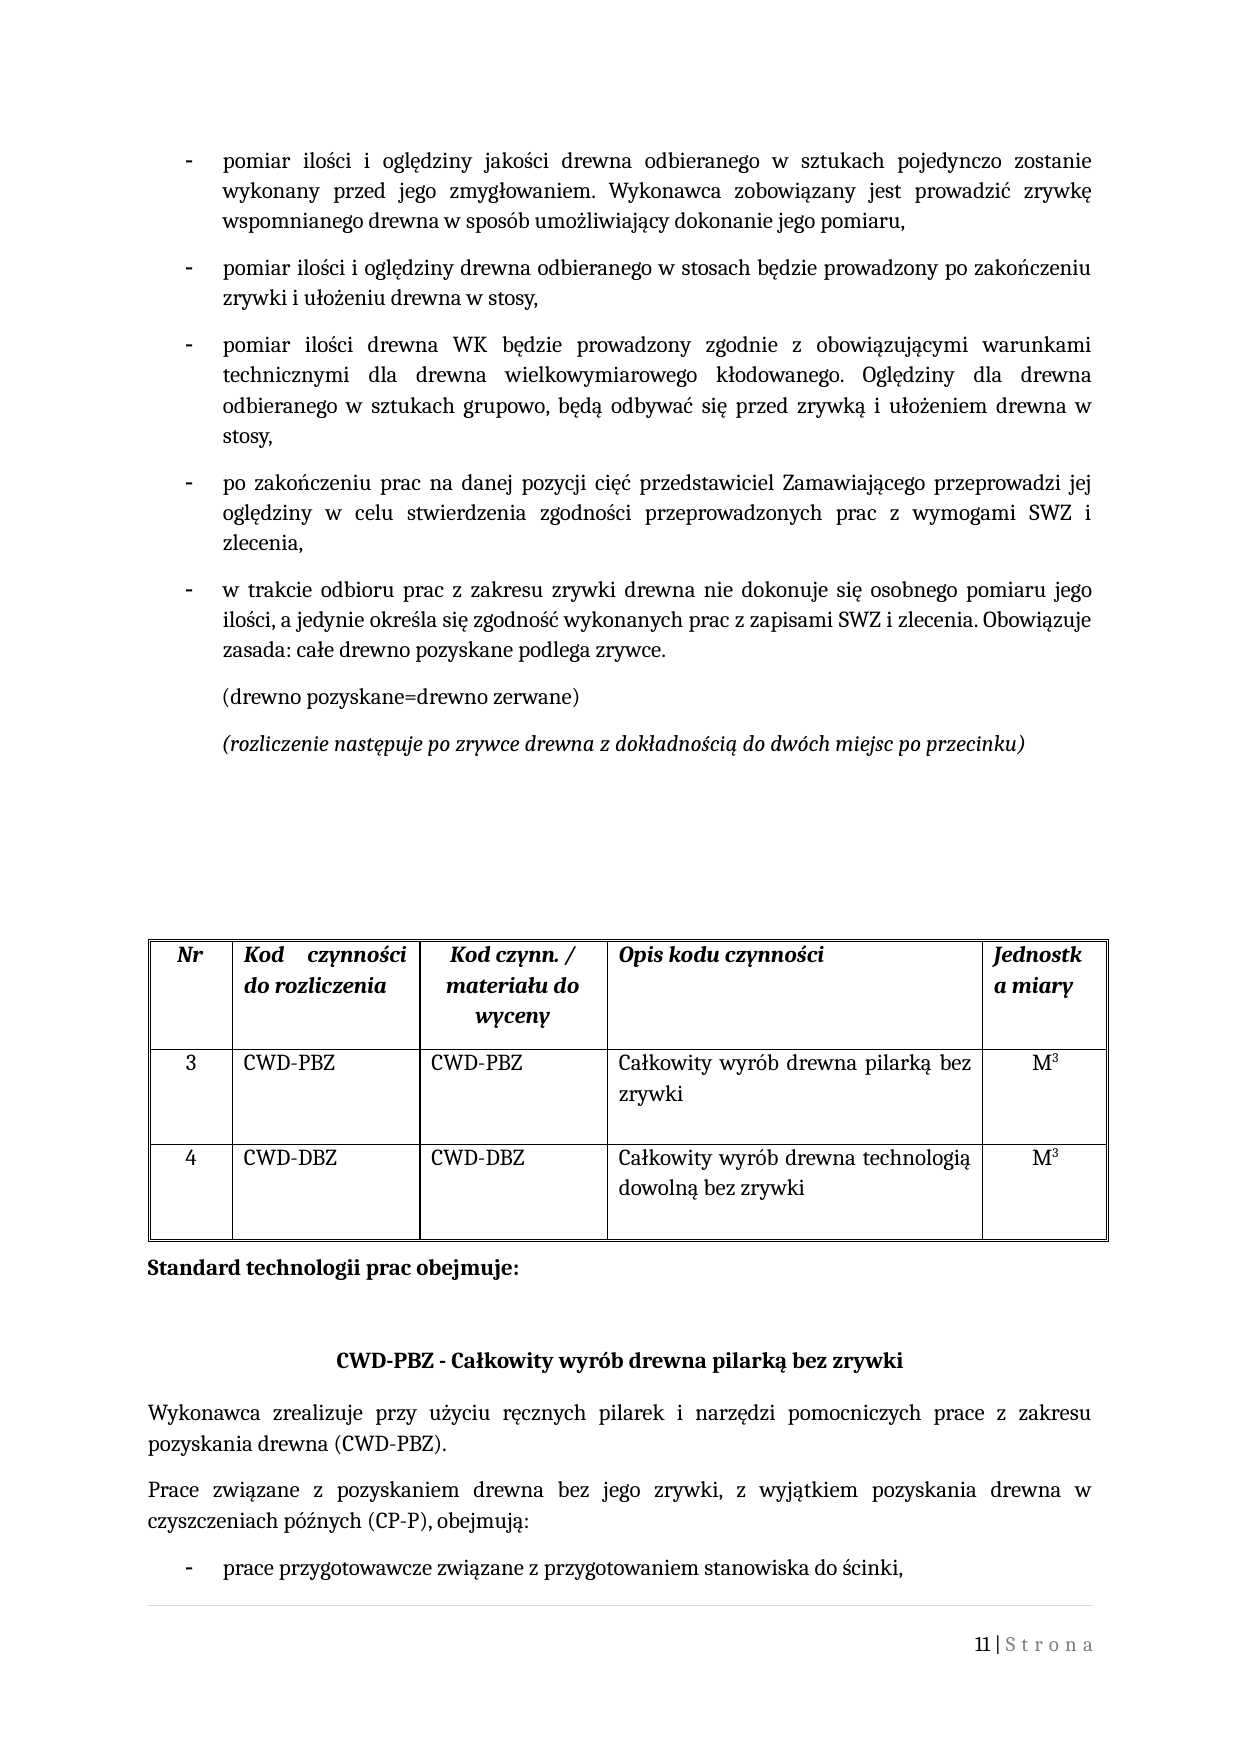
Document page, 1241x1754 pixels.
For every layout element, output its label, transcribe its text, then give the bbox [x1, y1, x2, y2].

table_cell 4 [151, 1145, 232, 1239]
table_header Kod czynn. / materiału do wyceny [421, 942, 607, 1049]
table_cell CWD-PBZ [421, 1050, 607, 1144]
text Prace związane z pozyskaniem drewna bez jego zrywki, z wyjątkiem pozyskania drewna w czyszczeniach późnych (CP-P), obejmują: [148, 1477, 1093, 1534]
list pomiar ilości i oględziny jakości drewna odbieranego w sztukach pojedynczo zostanie wykonany przed jego zmygłowaniem. Wykonawca zobowiązany jest prowadzić zrywkę wspomnianego drewna w sposób umożliwiający dokonanie jego pomiaru, [185, 148, 1093, 234]
table_cell M3 [983, 1050, 1106, 1144]
text (drewno pozyskane=drewno zerwane) [148, 684, 1093, 710]
table_cell M3 [983, 1145, 1106, 1239]
list pomiar ilości drewna WK będzie prowadzony zgodnie z obowiązującymi warunkami technicznymi dla drewna wielkowymiarowego kłodowanego. Oględziny dla drewna odbieranego w sztukach grupowo, będą odbywać się przed zrywką i ułożeniem drewna w stosy, [185, 332, 1093, 449]
table_cell CWD-DBZ [233, 1145, 419, 1239]
text Standard technologii prac obejmuje: [148, 1254, 1093, 1281]
text CWD-PBZ - Całkowity wyrób drewna pilarką bez zrywki [148, 1348, 1093, 1374]
table_header Jednostka miary [983, 942, 1106, 1049]
table_header Opis kodu czynności [608, 942, 982, 1049]
table_cell CWD-DBZ [421, 1145, 607, 1239]
list prace przygotowawcze związane z przygotowaniem stanowiska do ścinki, [185, 1554, 1093, 1581]
list pomiar ilości i oględziny drewna odbieranego w stosach będzie prowadzony po zakończeniu zrywki i ułożeniu drewna w stosy, [185, 255, 1093, 311]
list w trakcie odbioru prac z zakresu zrywki drewna nie dokonuje się osobnego pomiaru jego ilości, a jedynie określa się zgodność wykonanych prac z zapisami SWZ i zlecenia. Obowiązuje zasada: całe drewno pozyskane podlega zrywce. [185, 577, 1093, 663]
table_cell Całkowity wyrób drewna technologią dowolną bez zrywki [608, 1145, 982, 1239]
table_cell 3 [151, 1050, 232, 1144]
text Wykonawca zrealizuje przy użyciu ręcznych pilarek i narzędzi pomocniczych prace z zakresu pozyskania drewna (CWD-PBZ). [148, 1400, 1093, 1457]
text (rozliczenie następuje po zrywce drewna z dokładnością do dwóch miejsc po przecinku) [148, 731, 1093, 757]
table_header Nr [151, 942, 232, 1049]
table_cell CWD-PBZ [233, 1050, 419, 1144]
list po zakończeniu prac na danej pozycji cięć przedstawiciel Zamawiającego przeprowadzi jej oględziny w celu stwierdzenia zgodności przeprowadzonych prac z wymogami SWZ i zlecenia, [185, 469, 1093, 556]
table_header Kod czynności do rozliczenia [233, 942, 419, 1049]
table_cell Całkowity wyrób drewna pilarką bez zrywki [608, 1050, 982, 1144]
